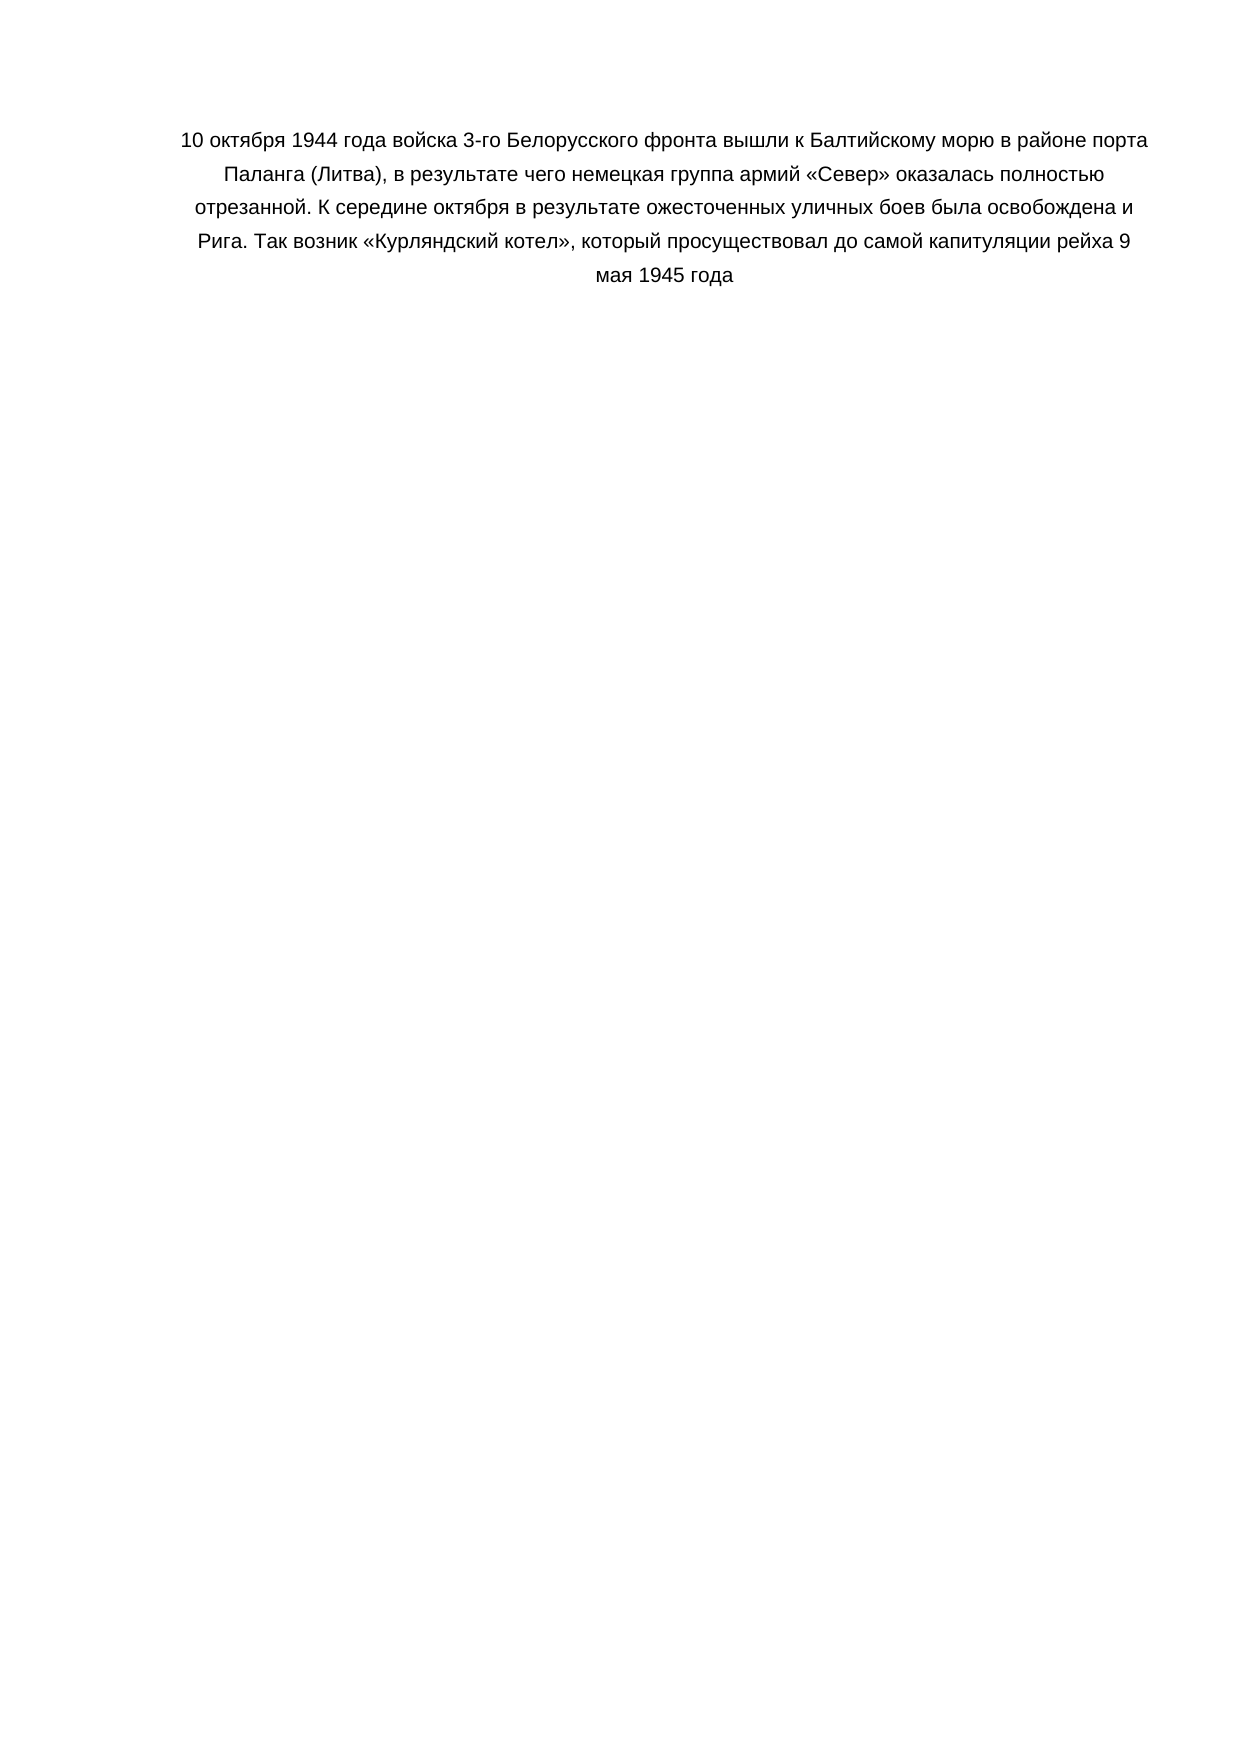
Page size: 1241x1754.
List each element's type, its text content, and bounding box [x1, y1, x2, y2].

text 10 октября 1944 года войска 3-го Белорусского фронта вышли к Балтийскому морю в районе порта Паланга (Литва), в результате чего немецкая группа армий «Север» оказалась полностью отрезанной. К середине октября в результате ожесточенных уличных боев была освобождена и Рига. Так возник «Курляндский котел», который просуществовал до самой капитуляции рейха 9 мая 1945 года [177, 118, 1152, 286]
